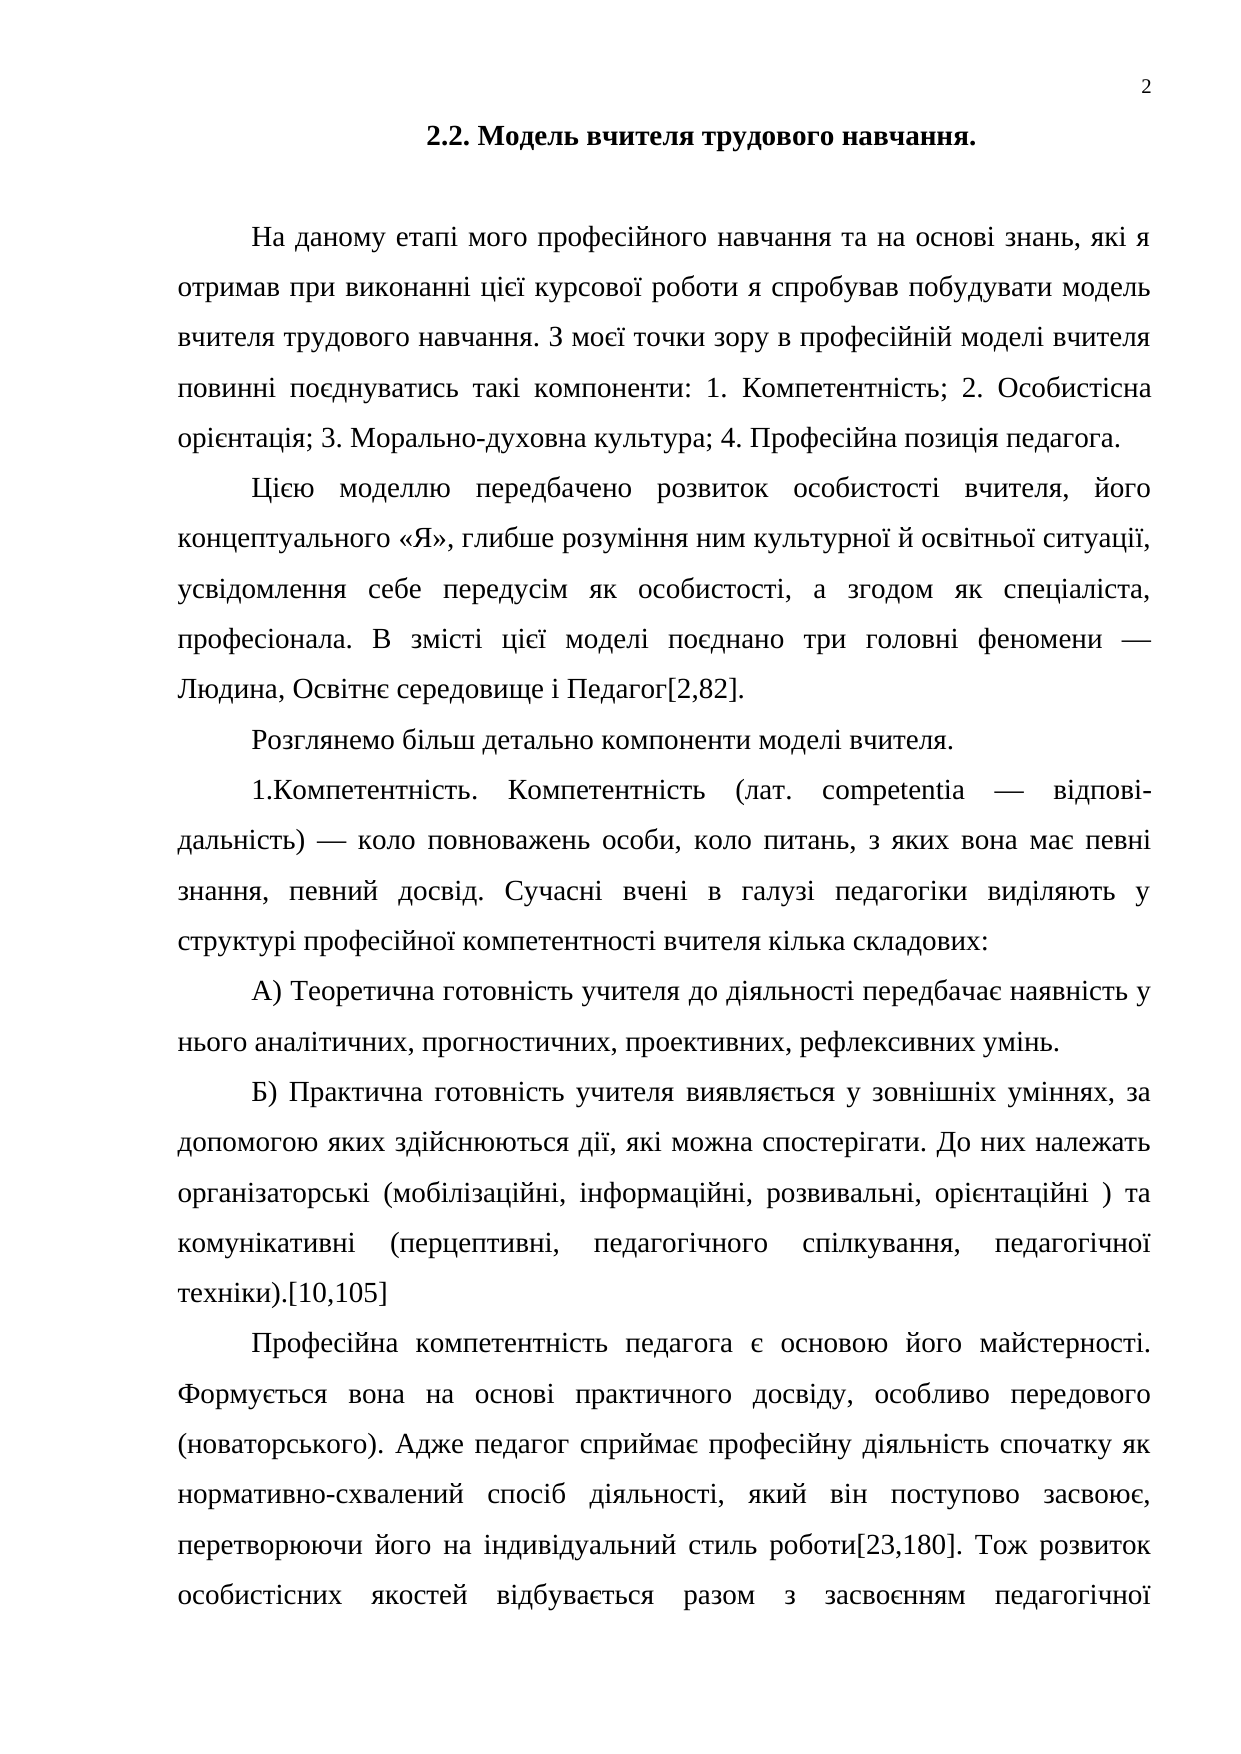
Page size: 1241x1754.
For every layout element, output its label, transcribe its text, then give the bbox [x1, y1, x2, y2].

text На даному етапі мого професійного навчання та на основі знань, які я отримав при виконанні цієї курсової роботи я спробував побудувати модель вчителя трудового навчання. З моєї точки зору в професійній моделі вчителя повинні поєднуватись такі компоненти: 1. Компетентність; 2. Особистісна орієнтація; 3. Морально-духовна культура; 4. Професійна позиція педагога. [177, 219, 1152, 453]
text 1.Компетентність. Компетентність (лат. сompetentia — відповідальність) — коло повноважень особи, коло питань, з яких вона має певні знання, певний досвід. Сучасні вчені в галузі педагогіки виділяють у структурі професійної компетентності вчителя кілька складових: [177, 772, 1152, 957]
text Цією моделлю передбачено розвиток особистості вчителя, його концептуального «Я», глибше розуміння ним культурної й освітньої ситуації, усвідомлення себе передусім як особистості, а згодом як спеціаліста, професіонала. В змісті цієї моделі поєднано три головні феномени — Людина, Освітнє середовище і Педагог[2,82]. [177, 470, 1152, 705]
text А) Теоретична готовність учителя до діяльності передбачає наявність у нього аналітичних, прогностичних, проективних, рефлексивних умінь. [177, 973, 1152, 1057]
text Б) Практична готовність учителя виявляється у зовнішніх уміннях, за допомогою яких здійснюються дії, які можна спостерігати. До них належать організаторські (мобілізаційні, інформаційні, розвивальні, орієнтаційні ) та комунікативні (перцептивні, педагогічного спілкування, педагогічної техніки).[10,105] [177, 1074, 1152, 1309]
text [177, 1326, 1152, 1611]
text 2.2. Модель вчителя трудового навчання. [177, 118, 1152, 152]
text Розглянемо більш детально компоненти моделі вчителя. [177, 722, 1152, 755]
